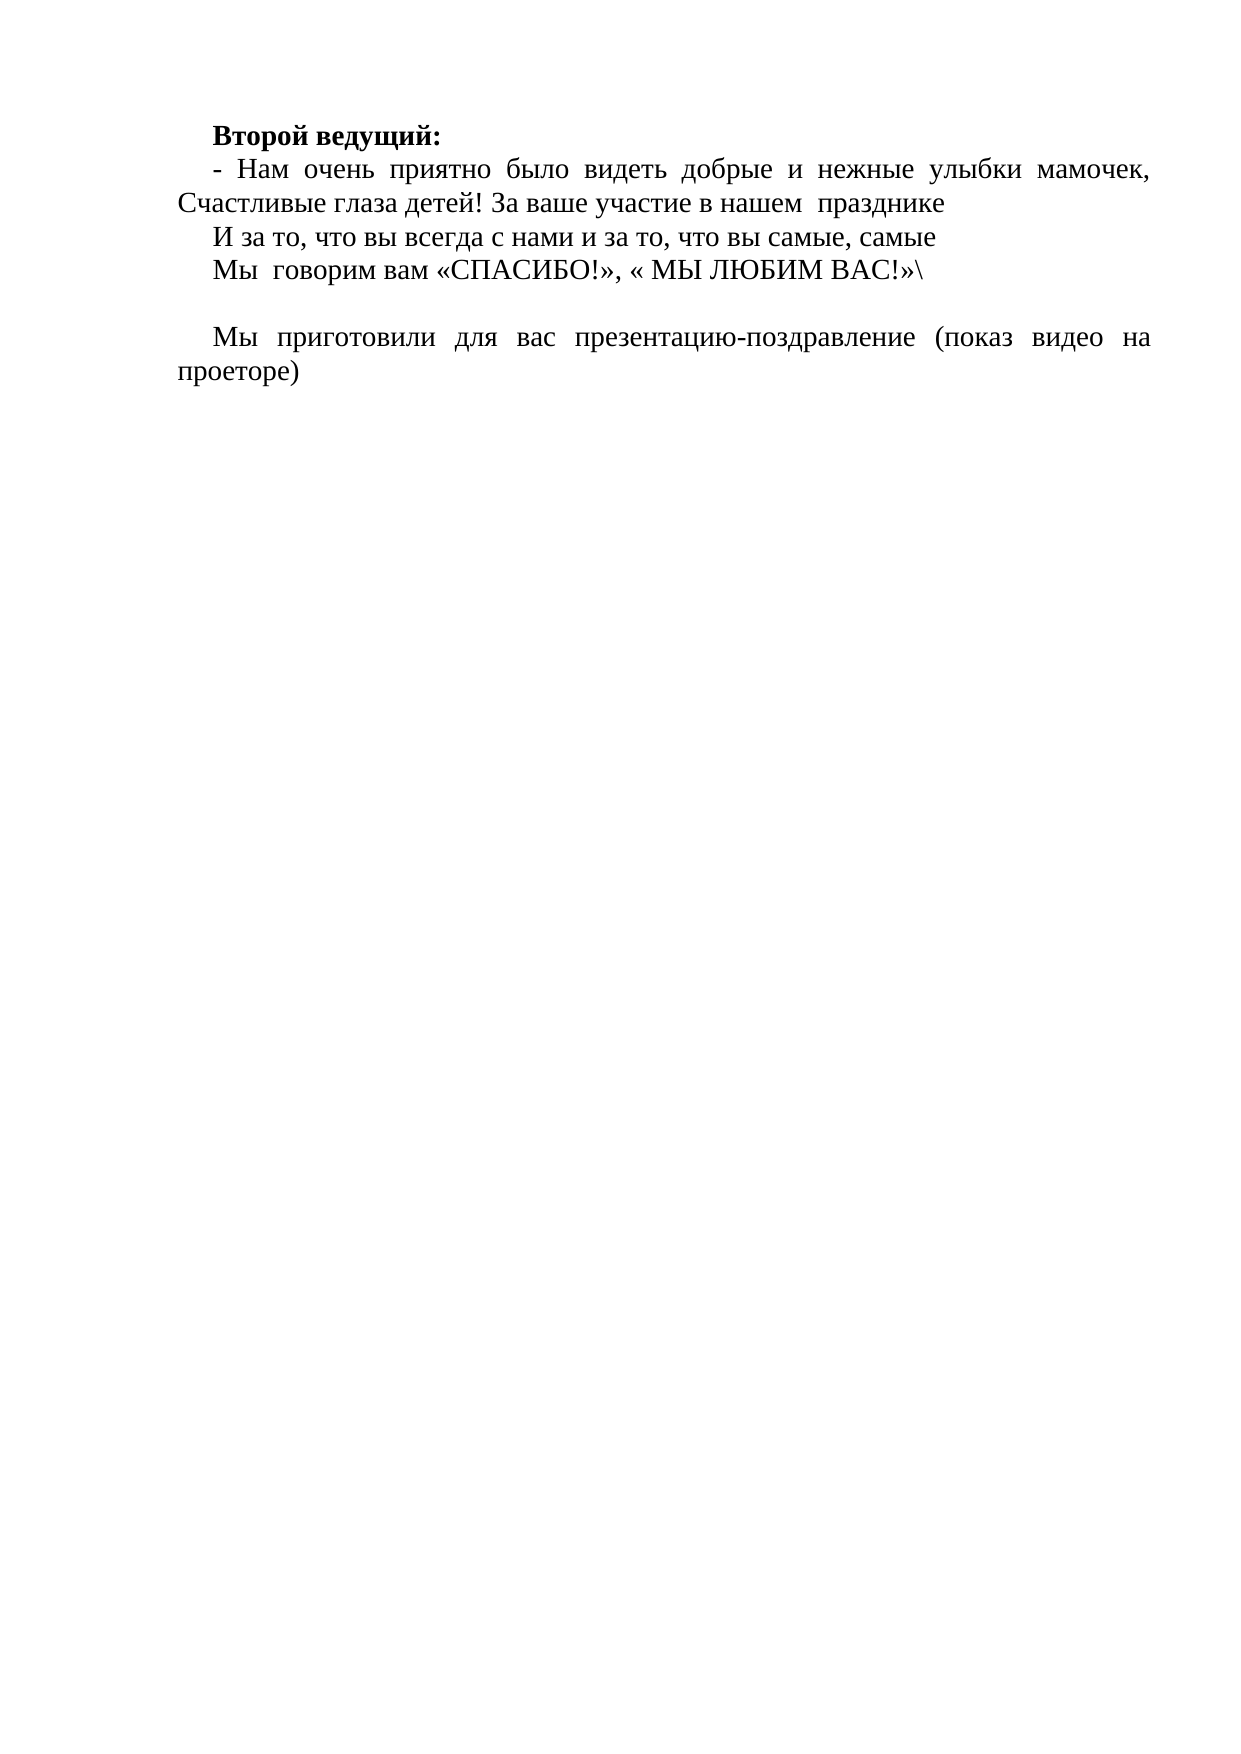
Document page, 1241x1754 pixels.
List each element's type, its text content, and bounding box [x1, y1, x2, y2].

text Второй ведущий: [177, 118, 1152, 152]
text - Нам очень приятно было видеть добрые и нежные улыбки мамочек, Счастливые глаза детей! За ваше участие в нашем празднике [177, 152, 1152, 219]
text Мы приготовили для вас презентацию-поздравление (показ видео на проеторе) [177, 319, 1152, 386]
text И за то, что вы всегда с нами и за то, что вы самые, самые [177, 219, 1152, 252]
text Мы говорим вам «СПАСИБО!», « МЫ ЛЮБИМ ВАС!»\ [177, 252, 1152, 286]
